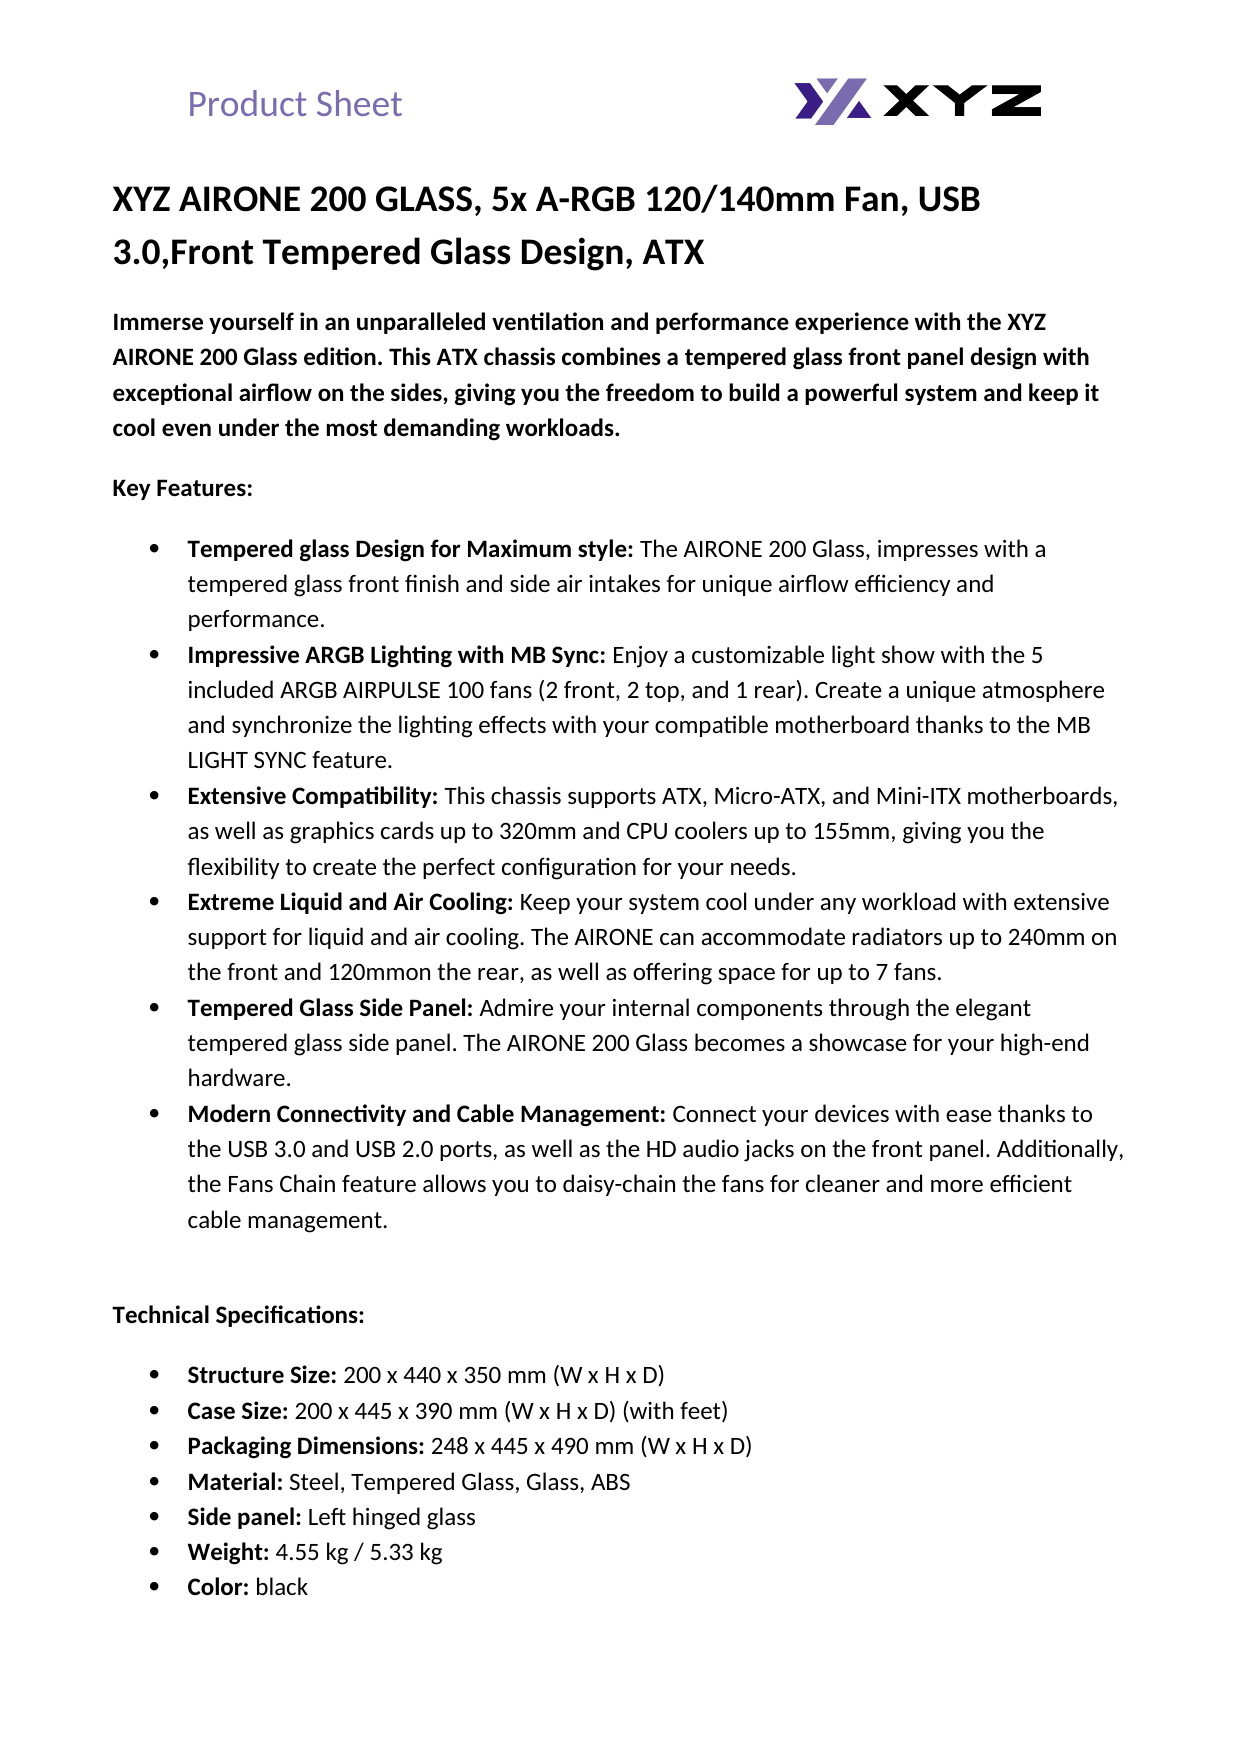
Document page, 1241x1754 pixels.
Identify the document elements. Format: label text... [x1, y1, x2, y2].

list Color: black [150, 1572, 1128, 1602]
picture [784, 66, 1054, 140]
text Key Features: [112, 472, 1128, 503]
list Tempered Glass Side Panel: Admire your internal components through the elegant tempered glass side panel. The AIRONE 200 Glass becomes a showcase for your high-end hardware. [150, 992, 1128, 1093]
list Impressive ARGB Lighting with MB Sync: Enjoy a customizable light show with the 5 included ARGB AIRPULSE 100 fans (2 front, 2 top, and 1 rear). Create a unique atmosphere and synchronize the lighting effects with your compatible motherboard thanks to the MB LIGHT SYNC feature. [150, 639, 1128, 775]
text Technical Specifications: [112, 1299, 1128, 1330]
subtitle XYZ AIRONE 200 GLASS, 5x A-RGB 120/140mm Fan, USB 3.0,Front Tempered Glass Design, ATX [112, 175, 1128, 274]
list Tempered glass Design for Maximum style: The AIRONE 200 Glass, impresses with a tempered glass front finish and side air intakes for unique airflow efficiency and performance. [150, 533, 1128, 634]
list Modern Connectivity and Cable Management: Connect your devices with ease thanks to the USB 3.0 and USB 2.0 ports, as well as the HD audio jacks on the front panel. Additionally, the Fans Chain feature allows you to daisy-chain the fans for cleaner and more efficient cable management. [150, 1098, 1128, 1234]
list Weight: 4.55 kg / 5.33 kg [150, 1536, 1128, 1567]
list Extreme Liquid and Air Cooling: Keep your system cool under any workload with extensive support for liquid and air cooling. The AIRONE can accommodate radiators up to 240mm on the front and 120mmon the rear, as well as offering space for up to 7 fans. [150, 886, 1128, 987]
list Packaging Dimensions: 248 x 445 x 490 mm (W x H x D) [150, 1430, 1128, 1461]
list Extensive Compatibility: This chassis supports ATX, Micro-ATX, and Mini-ITX motherboards, as well as graphics cards up to 320mm and CPU coolers up to 155mm, giving you the flexibility to create the perfect configuration for your needs. [150, 780, 1128, 881]
list Structure Size: 200 x 440 x 350 mm (W x H x D) [150, 1360, 1128, 1390]
text Immerse yourself in an unparalleled ventilation and performance experience with the XYZ AIRONE 200 Glass edition. This ATX chassis combines a tempered glass front panel design with exceptional airflow on the sides, giving you the freedom to build a powerful system and keep it cool even under the most demanding workloads. [112, 306, 1128, 443]
list Material: Steel, Tempered Glass, Glass, ABS [150, 1466, 1128, 1496]
list Case Size: 200 x 445 x 390 mm (W x H x D) (with feet) [150, 1395, 1128, 1426]
list Side panel: Left hinged glass [150, 1501, 1128, 1531]
